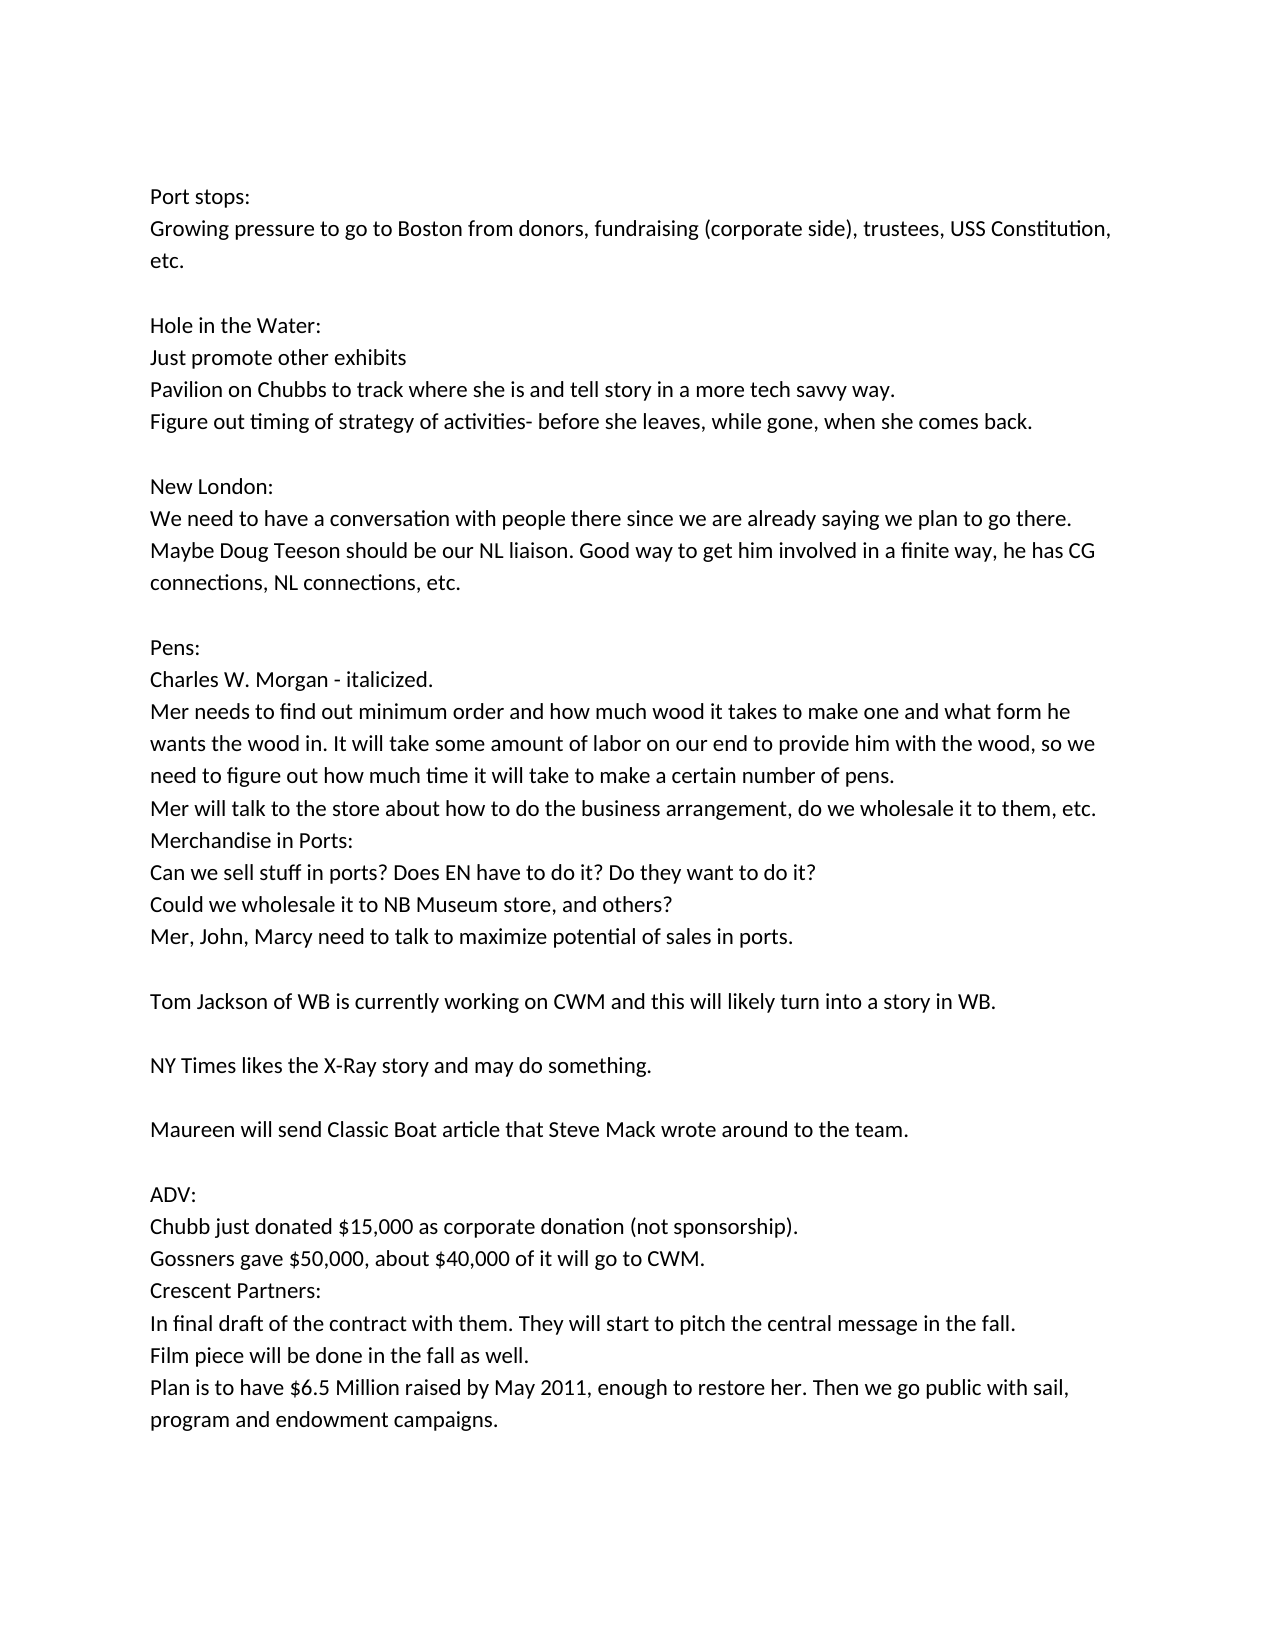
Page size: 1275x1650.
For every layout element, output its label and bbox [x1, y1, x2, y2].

text [150, 150, 1125, 1466]
